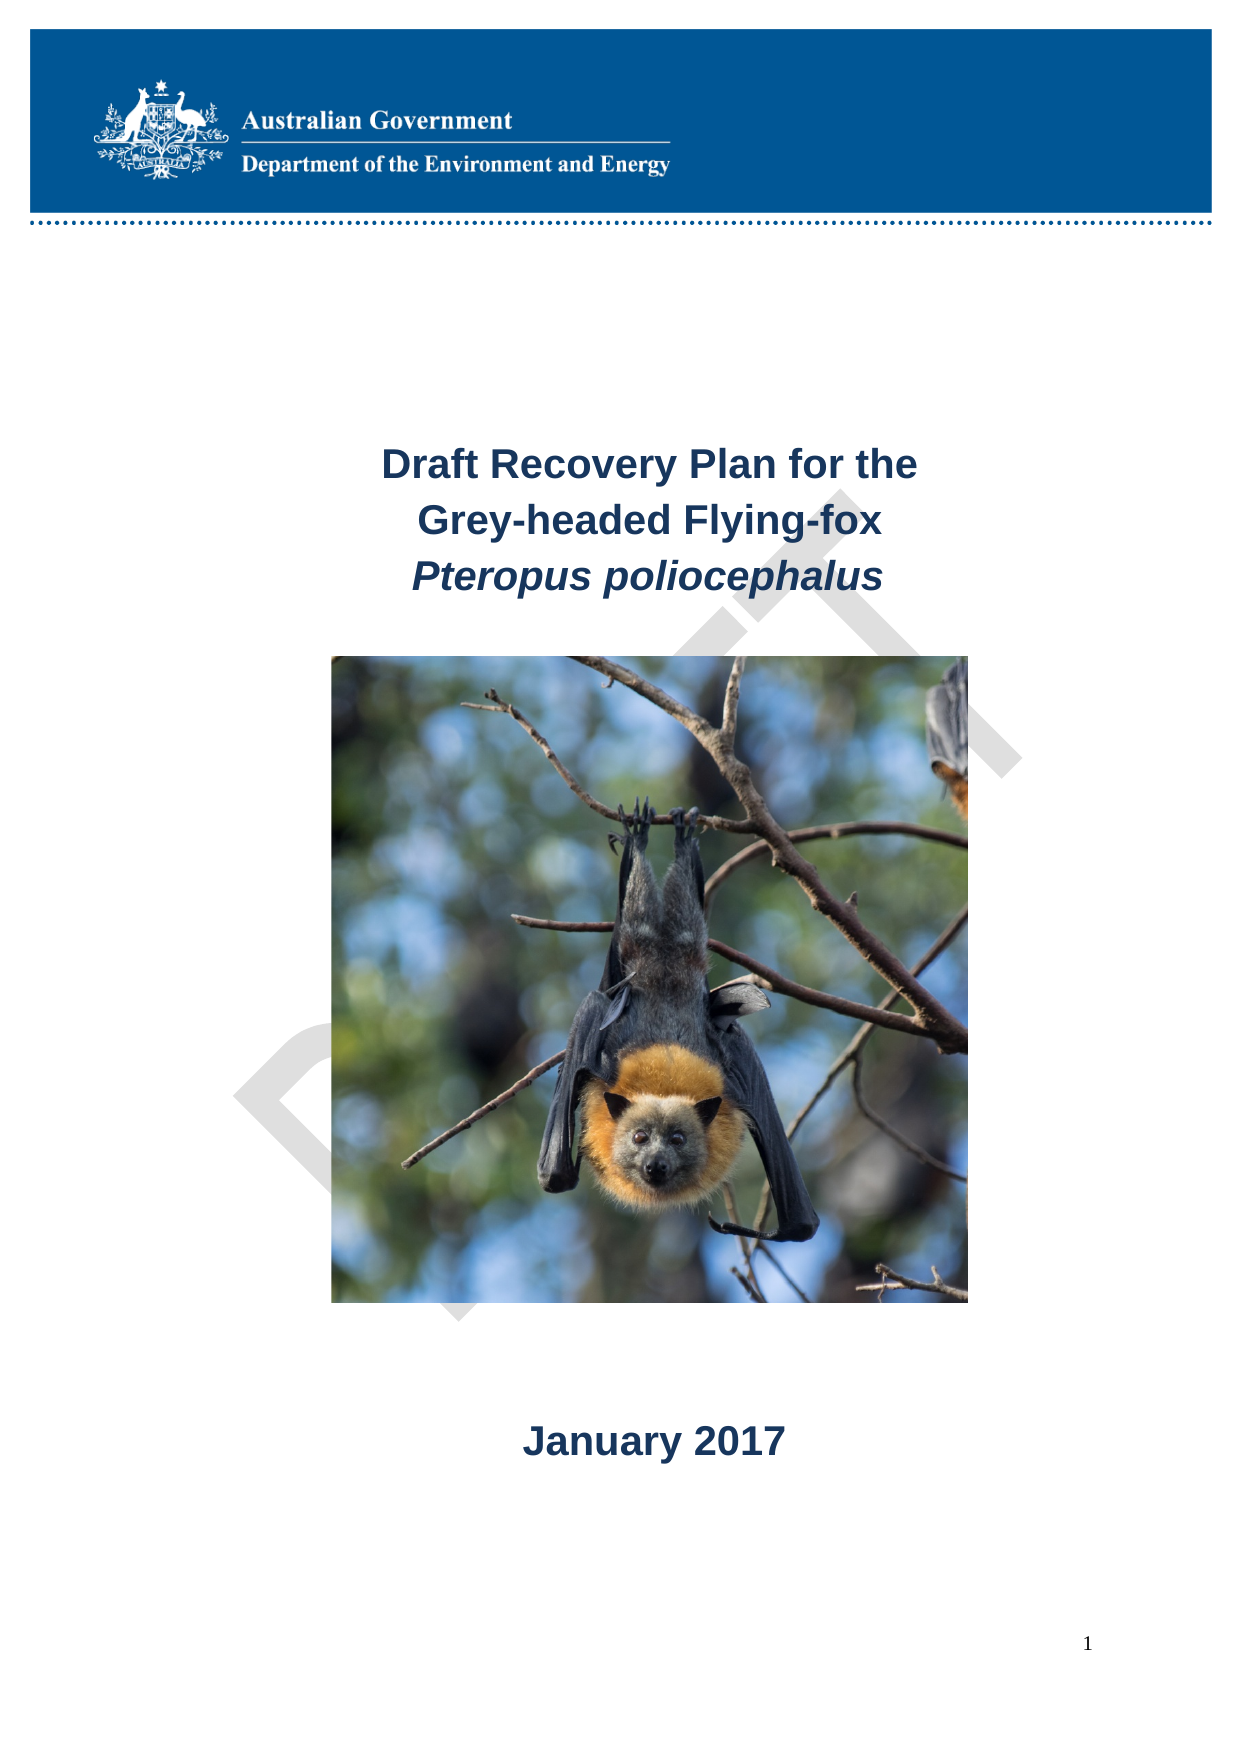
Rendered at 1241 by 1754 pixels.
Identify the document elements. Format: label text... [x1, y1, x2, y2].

text Draft Recovery Plan for the [207, 439, 1092, 487]
picture [331, 656, 968, 1303]
text January 2017 [207, 1416, 1092, 1464]
text Pteropus poliocephalus [207, 552, 1092, 600]
text Grey-headed Flying-fox [207, 496, 1092, 543]
picture [0, 0, 1241, 236]
